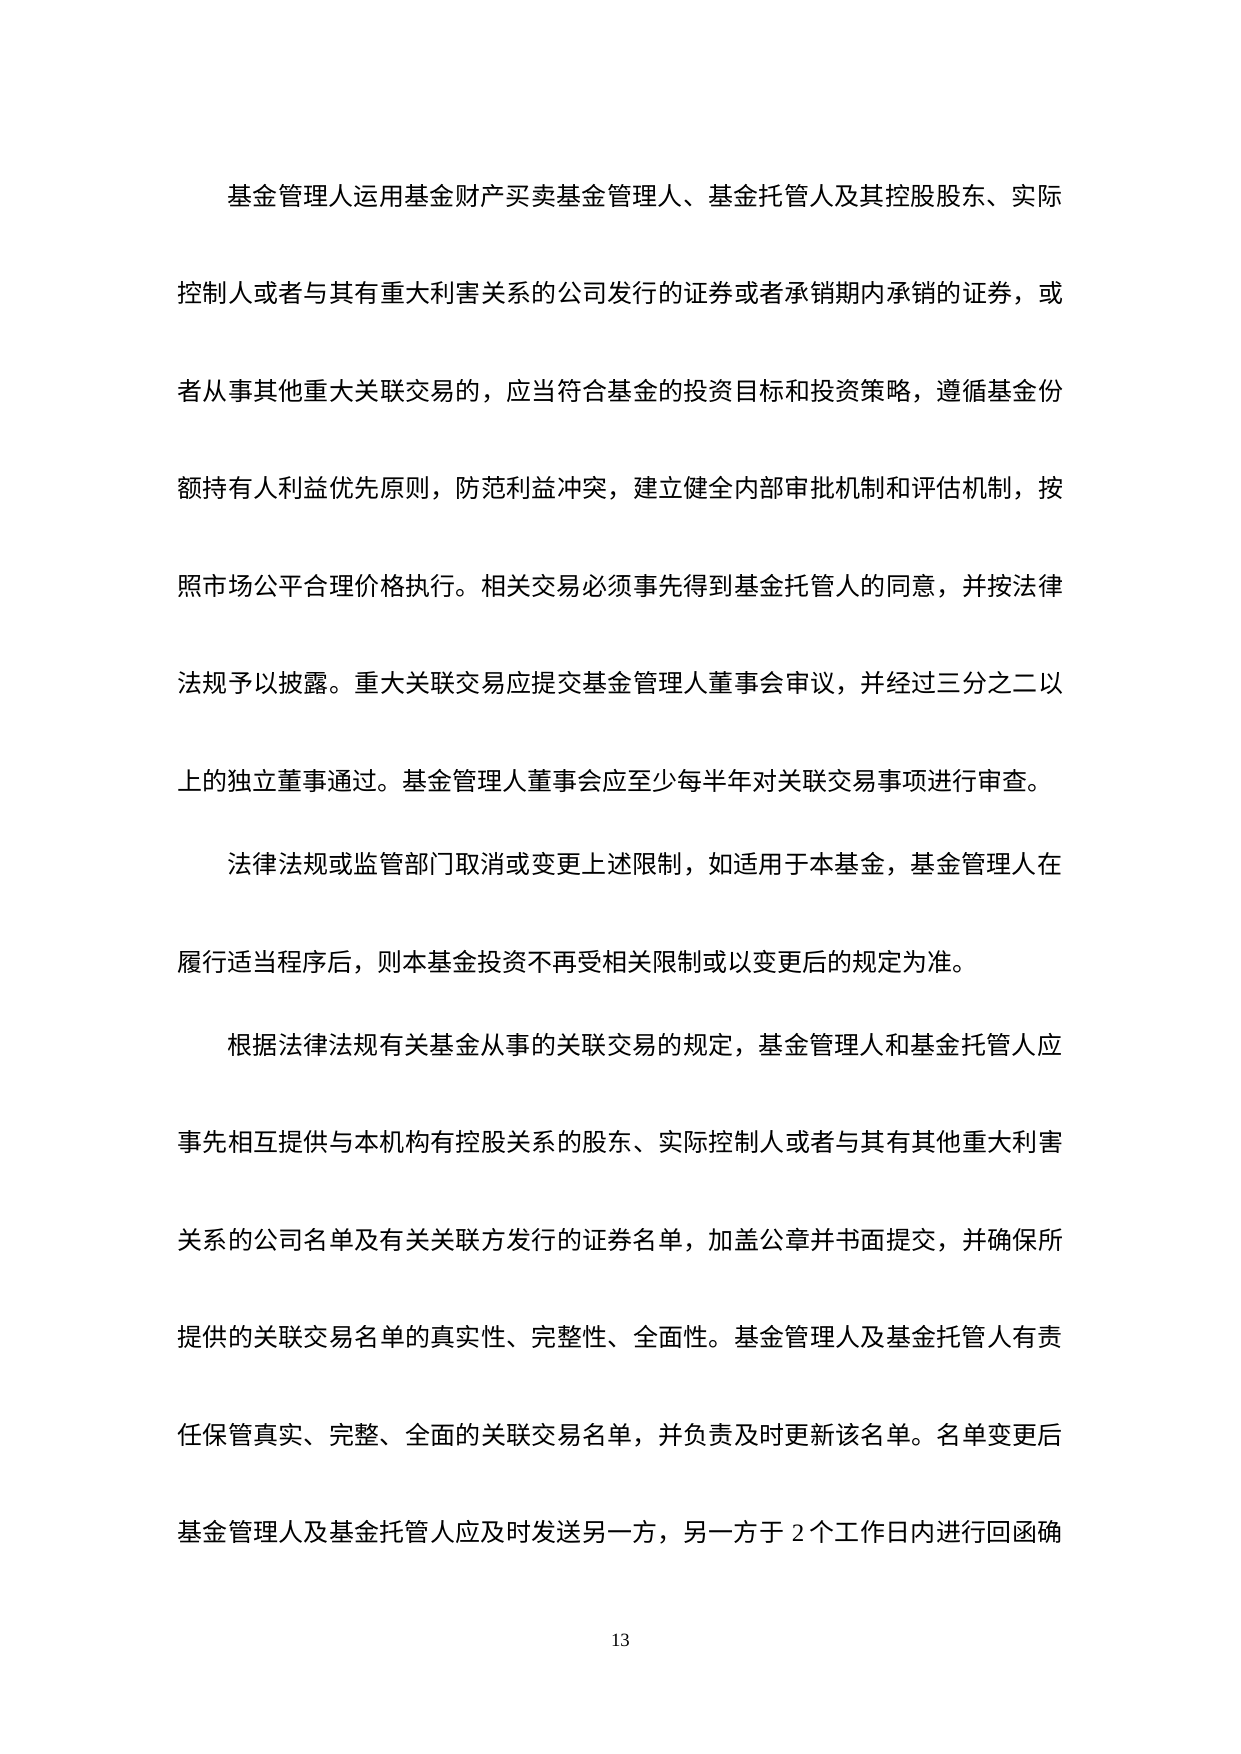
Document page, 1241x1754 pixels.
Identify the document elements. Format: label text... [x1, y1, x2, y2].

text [177, 1011, 1063, 1563]
text 法律法规或监管部门取消或变更上述限制，如适用于本基金，基金管理人在履行适当程序后，则本基金投资不再受相关限制或以变更后的规定为准。 [177, 830, 1063, 993]
text 基金管理人运用基金财产买卖基金管理人、基金托管人及其控股股东、实际控制人或者与其有重大利害关系的公司发行的证券或者承销期内承销的证券，或者从事其他重大关联交易的，应当符合基金的投资目标和投资策略，遵循基金份额持有人利益优先原则，防范利益冲突，建立健全内部审批机制和评估机制，按照市场公平合理价格执行。相关交易必须事先得到基金托管人的同意，并按法律法规予以披露。重大关联交易应提交基金管理人董事会审议，并经过三分之二以上的独立董事通过。基金管理人董事会应至少每半年对关联交易事项进行审查。 [177, 162, 1063, 812]
